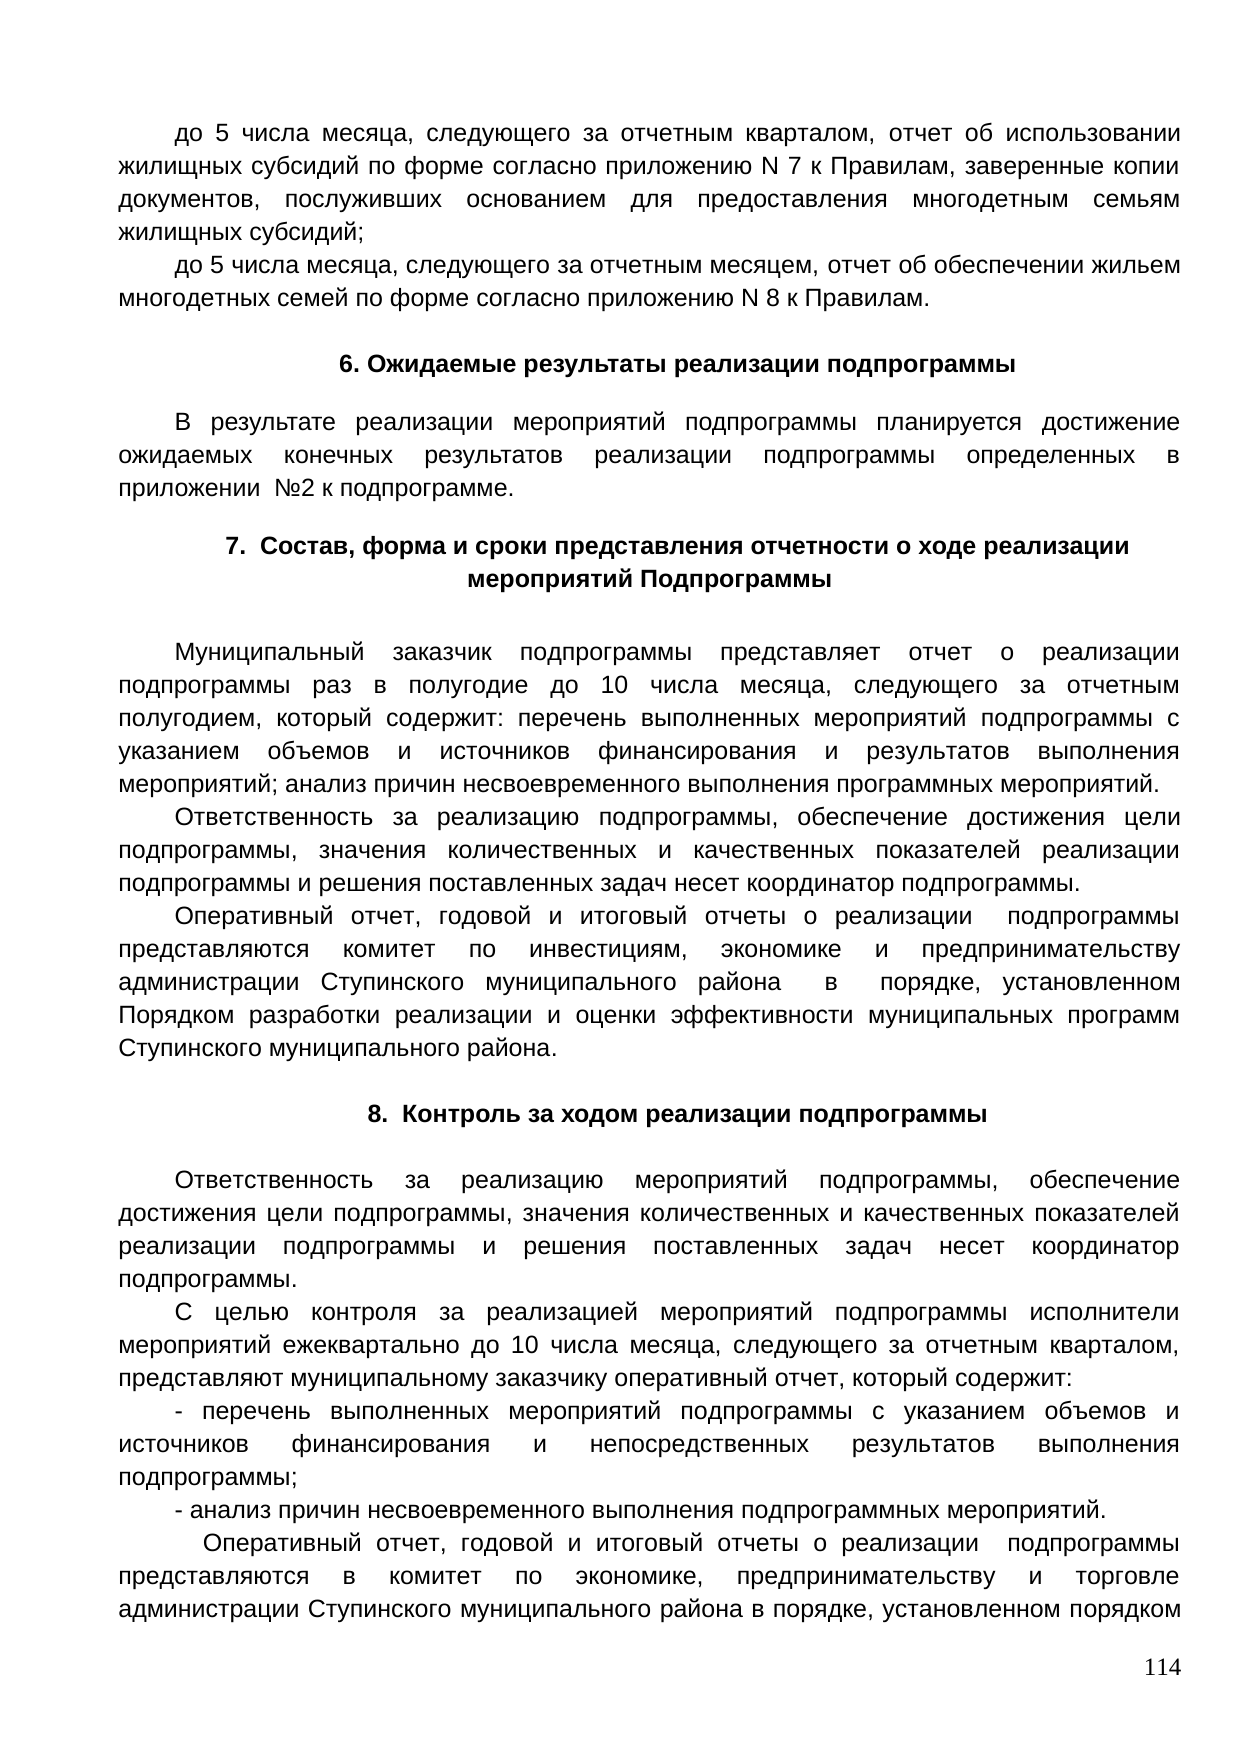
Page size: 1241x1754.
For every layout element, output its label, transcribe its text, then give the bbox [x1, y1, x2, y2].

text - перечень выполненных мероприятий подпрограммы с указанием объемов и источников финансирования и непосредственных результатов выполнения подпрограммы; [118, 1396, 1181, 1491]
text - анализ причин несвоевременного выполнения подпрограммных мероприятий. [118, 1495, 1181, 1524]
text В результате реализации мероприятий подпрограммы планируется достижение ожидаемых конечных результатов реализации подпрограммы определенных в приложении №2 к подпрограмме. [118, 407, 1181, 502]
text 6. Ожидаемые результаты реализации подпрограммы [118, 349, 1181, 378]
text 8. Контроль за ходом реализации подпрограммы [118, 1099, 1181, 1128]
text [118, 1528, 1181, 1623]
text до 5 числа месяца, следующего за отчетным месяцем, отчет об обеспечении жильем многодетных семей по форме согласно приложению N 8 к Правилам. [118, 250, 1181, 312]
text 7. Состав, форма и сроки представления отчетности о ходе реализации мероприятий Подпрограммы [118, 531, 1181, 593]
text С целью контроля за реализацией мероприятий подпрограммы исполнители мероприятий ежеквартально до 10 числа месяца, следующего за отчетным кварталом, представляют муниципальному заказчику оперативный отчет, который содержит: [118, 1297, 1181, 1392]
text Оперативный отчет, годовой и итоговый отчеты о реализации подпрограммы представляются комитет по инвестициям, экономике и предпринимательству администрации Ступинского муниципального района в порядке, установленном Порядком разработки реализации и оценки эффективности муниципальных программ Ступинского муниципального района. [118, 901, 1181, 1062]
text Ответственность за реализацию подпрограммы, обеспечение достижения цели подпрограммы, значения количественных и качественных показателей реализации подпрограммы и решения поставленных задач несет координатор подпрограммы. [118, 802, 1181, 897]
text до 5 числа месяца, следующего за отчетным кварталом, отчет об использовании жилищных субсидий по форме согласно приложению N 7 к Правилам, заверенные копии документов, послуживших основанием для предоставления многодетным семьям жилищных субсидий; [118, 118, 1181, 246]
text Ответственность за реализацию мероприятий подпрограммы, обеспечение достижения цели подпрограммы, значения количественных и качественных показателей реализации подпрограммы и решения поставленных задач несет координатор подпрограммы. [118, 1165, 1181, 1293]
text Муниципальный заказчик подпрограммы представляет отчет о реализации подпрограммы раз в полугодие до 10 числа месяца, следующего за отчетным полугодием, который содержит: перечень выполненных мероприятий подпрограммы с указанием объемов и источников финансирования и результатов выполнения мероприятий; анализ причин несвоевременного выполнения программных мероприятий. [118, 637, 1181, 797]
